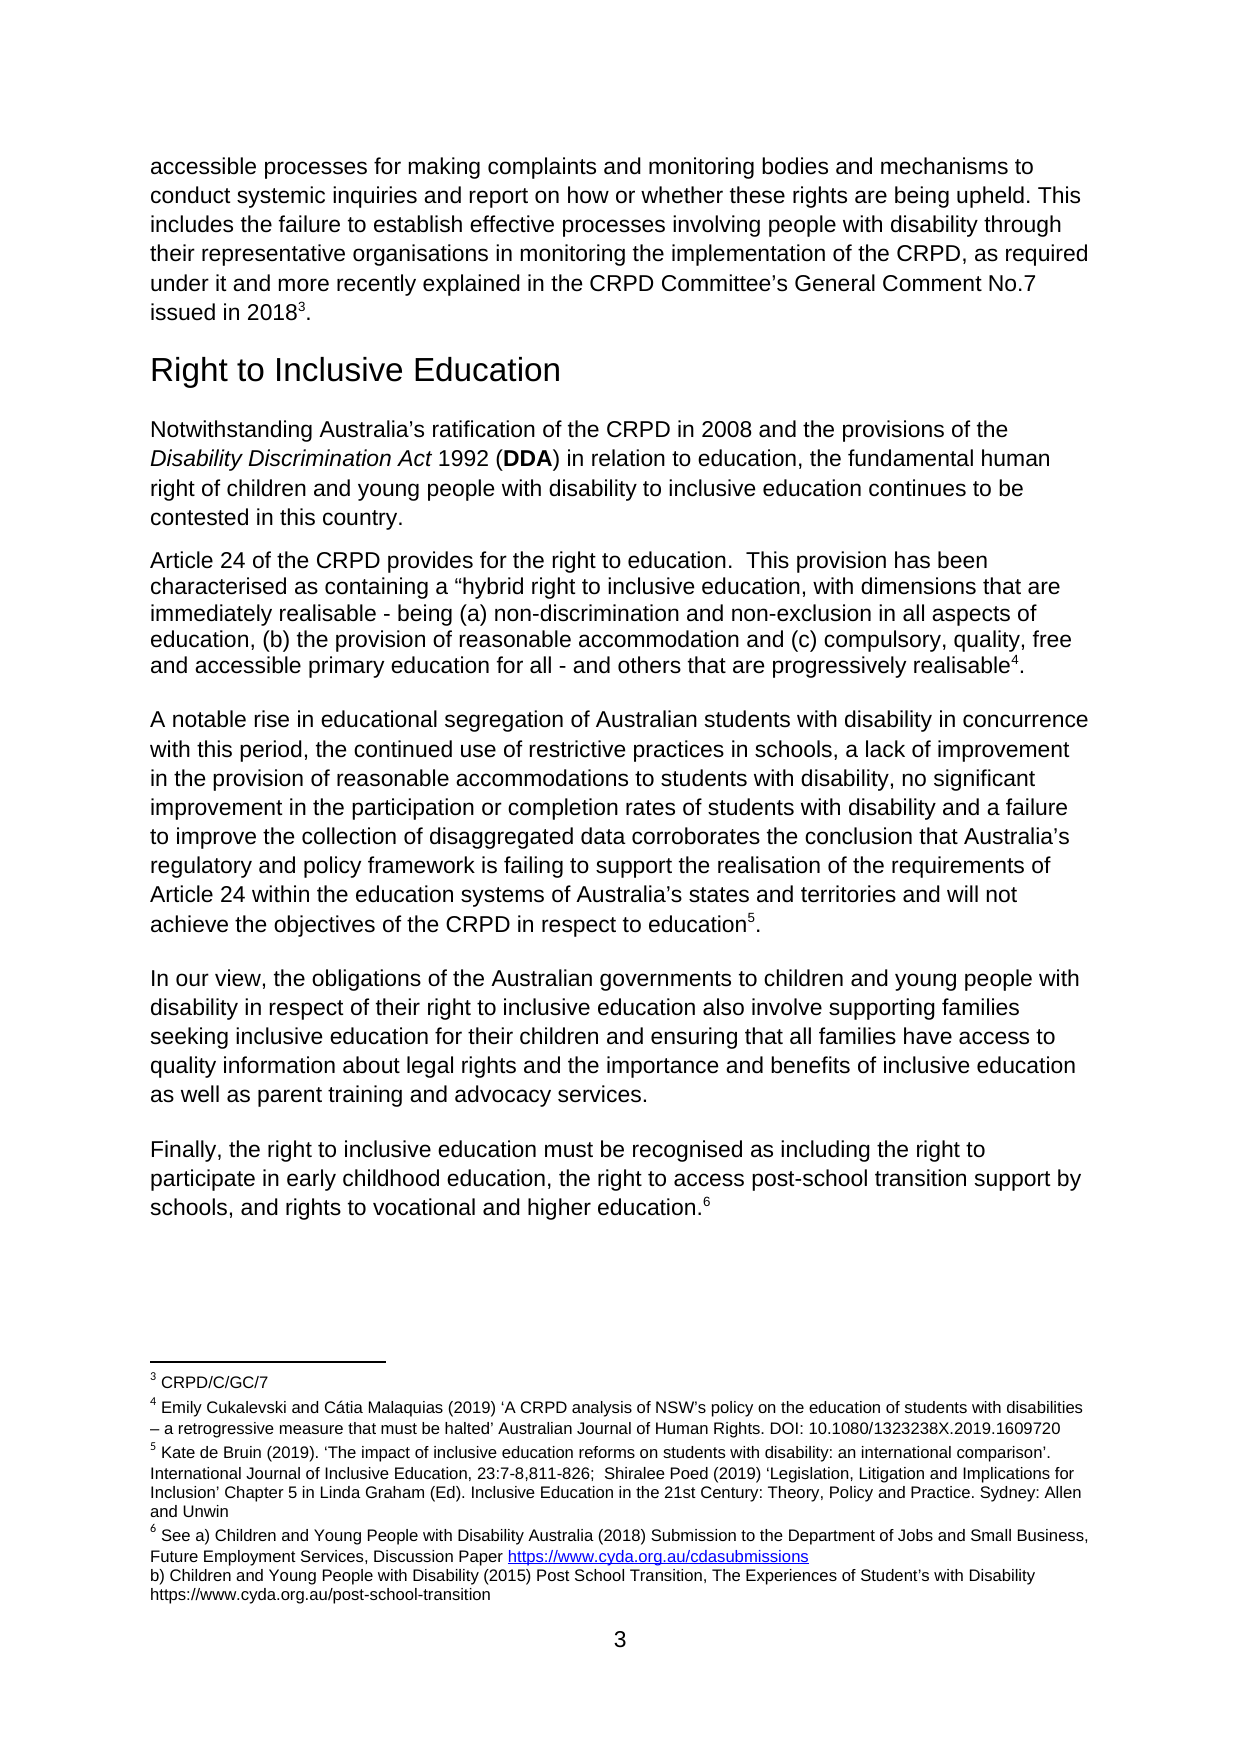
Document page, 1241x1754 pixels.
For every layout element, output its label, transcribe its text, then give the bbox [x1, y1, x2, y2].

text A notable rise in educational segregation of Australian students with disability in concurrence with this period, the continued use of restrictive practices in schools, a lack of improvement in the provision of reasonable accommodations to students with disability, no significant improvement in the participation or completion rates of students with disability and a failure to improve the collection of disaggregated data corroborates the conclusion that Australia’s regulatory and policy framework is failing to support the realisation of the requirements of Article 24 within the education systems of Australia’s states and territories and will not achieve the objectives of the CRPD in respect to education. [150, 703, 1090, 937]
subtitle Right to Inclusive Education [150, 350, 1090, 388]
text Article 24 of the CRPD provides for the right to education. This provision has been characterised as containing a “hybrid right to inclusive education, with dimensions that are immediately realisable - being (a) non-discrimination and non-exclusion in all aspects of education, (b) the provision of reasonable accommodation and (c) compulsory, quality, free and accessible primary education for all - and others that are progressively realisable. [150, 547, 1090, 678]
text In our view, the obligations of the Australian governments to children and young people with disability in respect of their right to inclusive education also involve supporting families seeking inclusive education for their children and ensuring that all families have access to quality information about legal rights and the importance and benefits of inclusive education as well as parent training and advocacy services. [150, 962, 1090, 1108]
text Notwithstanding Australia’s ratification of the CRPD in 2008 and the provisions of the Disability Discrimination Act 1992 (DDA) in relation to education, the fundamental human right of children and young people with disability to inclusive education continues to be contested in this country. [150, 413, 1090, 530]
text Finally, the right to inclusive education must be recognised as including the right to participate in early childhood education, the right to access post-school transition support by schools, and rights to vocational and higher education. [150, 1133, 1090, 1220]
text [150, 150, 1090, 325]
